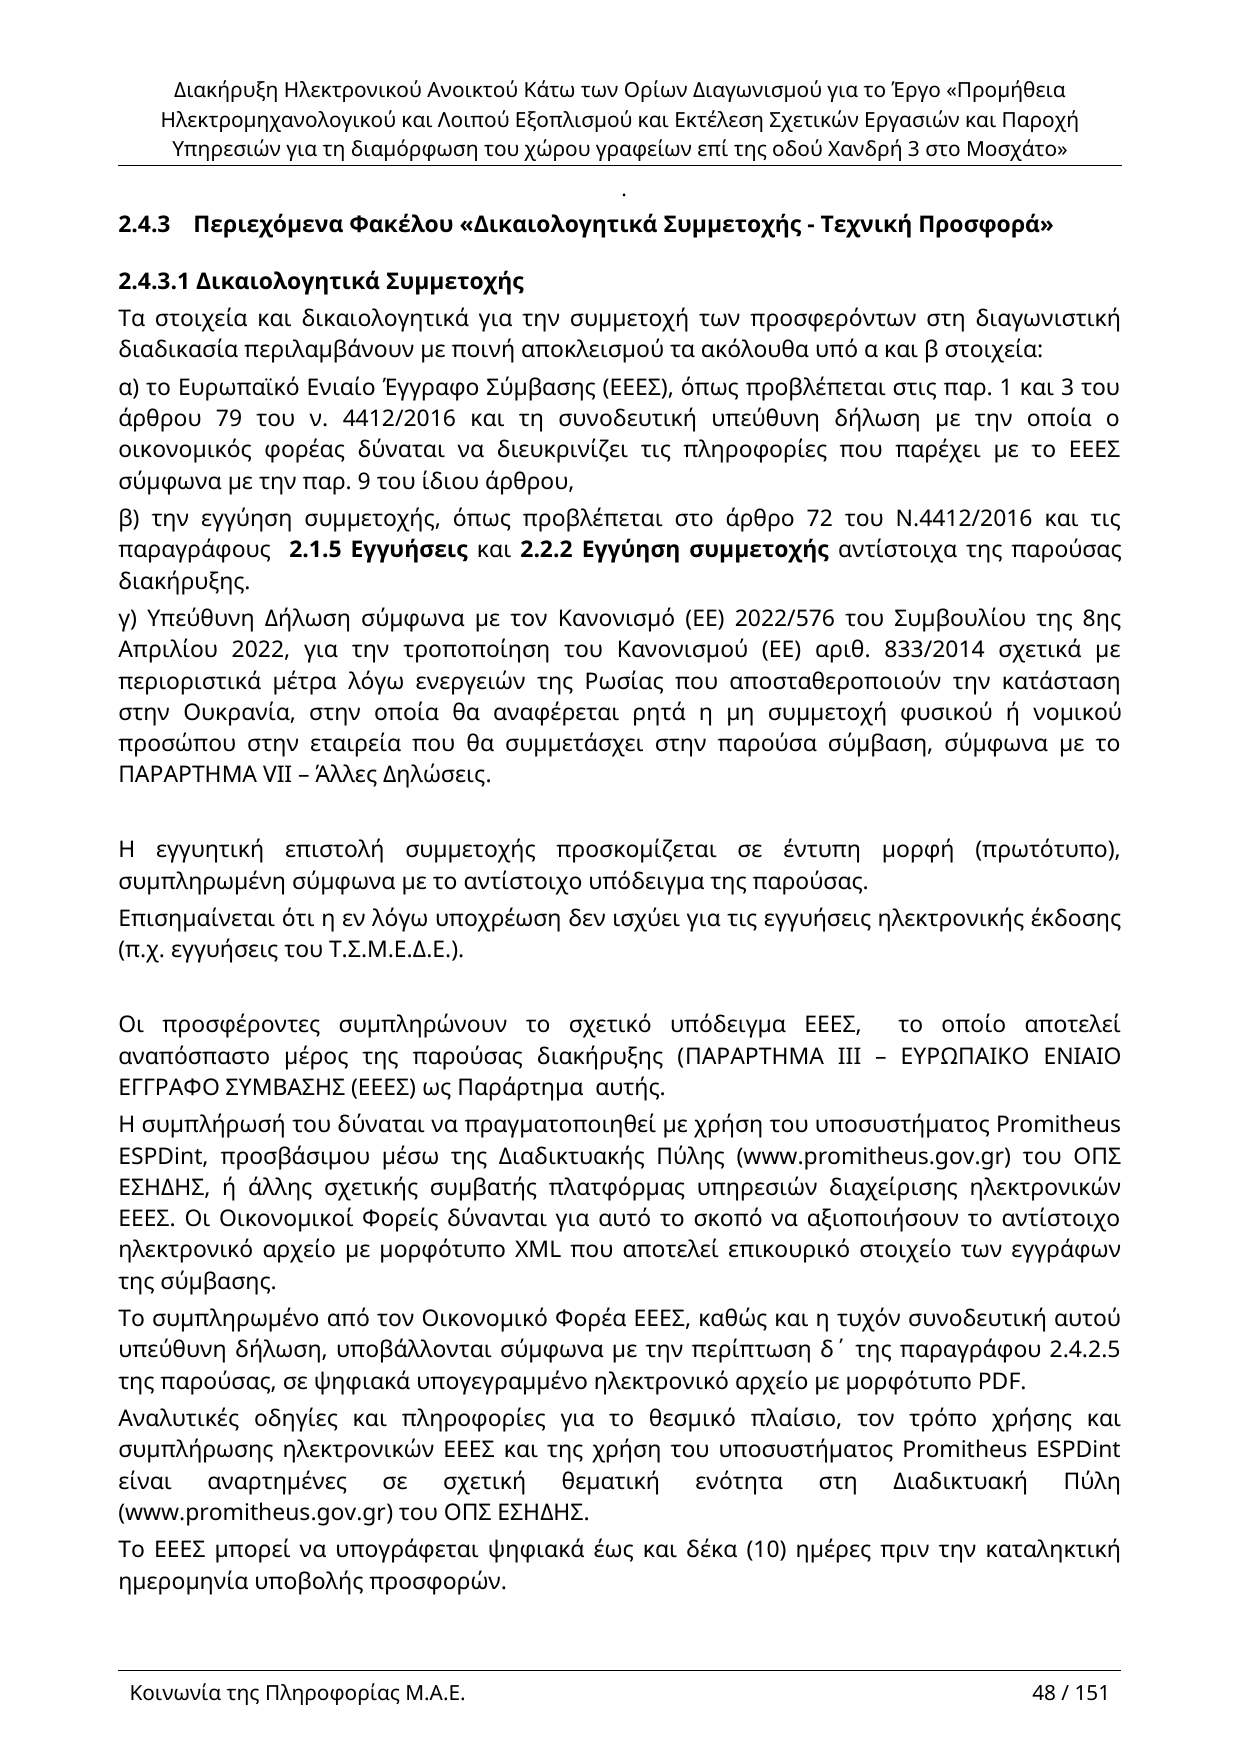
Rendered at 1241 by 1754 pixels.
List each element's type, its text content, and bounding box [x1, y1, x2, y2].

text Το ΕΕΕΣ μπορεί να υπογράφεται ψηφιακά έως και δέκα (10) ημέρες πριν την καταληκτική ημερομηνία υποβολής προσφορών. [118, 1533, 1122, 1596]
subtitle 2.4.3.1 Δικαιολογητικά Συμμετοχής [118, 265, 1122, 296]
text γ) Υπεύθυνη Δήλωση σύμφωνα με τον Κανονισμό (ΕΕ) 2022/576 του Συμβουλίου της 8ης Απριλίου 2022, για την τροποποίηση του Κανονισμού (ΕΕ) αριθ. 833/2014 σχετικά με περιοριστικά μέτρα λόγω ενεργειών της Ρωσίας που αποσταθεροποιούν την κατάσταση στην Ουκρανία, στην οποία θα αναφέρεται ρητά η μη συμμετοχή φυσικού ή νομικού προσώπου στην εταιρεία που θα συμμετάσχει στην παρούσα σύμβαση, σύμφωνα με το ΠΑΡΑΡΤΗΜΑ VII – Άλλες Δηλώσεις. [118, 602, 1122, 790]
text β) την εγγύηση συμμετοχής, όπως προβλέπεται στο άρθρο 72 του Ν.4412/2016 και τις παραγράφους 2.1.5 Εγγυήσεις και 2.2.2 Εγγύηση συμμετοχής αντίστοιχα της παρούσας διακήρυξης. [118, 502, 1122, 596]
text Η συμπλήρωσή του δύναται να πραγματοποιηθεί με χρήση του υποσυστήματος Promitheus ESPDint, προσβάσιμου μέσω της Διαδικτυακής Πύλης (www.promitheus.gov.gr) του ΟΠΣ ΕΣΗΔΗΣ, ή άλλης σχετικής συμβατής πλατφόρμας υπηρεσιών διαχείρισης ηλεκτρονικών ΕΕΕΣ. Οι Οικονομικοί Φορείς δύνανται για αυτό το σκοπό να αξιοποιήσουν το αντίστοιχο ηλεκτρονικό αρχείο με μορφότυπο XML που αποτελεί επικουρικό στοιχείο των εγγράφων της σύμβασης. [118, 1108, 1122, 1296]
subtitle Περιεχόμενα Φακέλου «Δικαιολογητικά Συμμετοχής - Τεχνική Προσφορά» [118, 208, 1122, 240]
text Η εγγυητική επιστολή συμμετοχής προσκομίζεται σε έντυπη μορφή (πρωτότυπο), συμπληρωμένη σύμφωνα με το αντίστοιχο υπόδειγμα της παρούσας. [118, 833, 1122, 896]
text Επισημαίνεται ότι η εν λόγω υποχρέωση δεν ισχύει για τις εγγυήσεις ηλεκτρονικής έκδοσης (π.χ. εγγυήσεις του Τ.Σ.Μ.Ε.Δ.Ε.). [118, 902, 1122, 965]
text Οι προσφέροντες συμπληρώνουν το σχετικό υπόδειγμα ΕΕΕΣ, το οποίο αποτελεί αναπόσπαστο μέρος της παρούσας διακήρυξης (ΠΑΡΑΡΤΗΜΑ ΙII – ΕΥΡΩΠΑΙΚΟ ΕΝΙΑΙΟ ΕΓΓΡΑΦΟ ΣΥΜΒΑΣΗΣ (ΕΕΕΣ) ως Παράρτημα αυτής. [118, 1008, 1122, 1102]
text Αναλυτικές οδηγίες και πληροφορίες για το θεσμικό πλαίσιο, τον τρόπο χρήσης και συμπλήρωσης ηλεκτρονικών ΕΕΕΣ και της χρήση του υποσυστήματος Promitheus ESPDint είναι αναρτημένες σε σχετική θεματική ενότητα στη Διαδικτυακή Πύλη (www.promitheus.gov.gr) του ΟΠΣ ΕΣΗΔΗΣ. [118, 1402, 1122, 1527]
text Τα στοιχεία και δικαιολογητικά για την συμμετοχή των προσφερόντων στη διαγωνιστική διαδικασία περιλαμβάνουν με ποινή αποκλεισμού τα ακόλουθα υπό α και β στοιχεία: [118, 302, 1122, 365]
text α) το Ευρωπαϊκό Ενιαίο Έγγραφο Σύμβασης (ΕΕΕΣ), όπως προβλέπεται στις παρ. 1 και 3 του άρθρου 79 του ν. 4412/2016 και τη συνοδευτική υπεύθυνη δήλωση με την οποία ο οικονομικός φορέας δύναται να διευκρινίζει τις πληροφορίες που παρέχει με το ΕΕΕΣ σύμφωνα με την παρ. 9 του ίδιου άρθρου, [118, 371, 1122, 496]
text Το συμπληρωμένο από τον Οικονομικό Φορέα ΕΕΕΣ, καθώς και η τυχόν συνοδευτική αυτού υπεύθυνη δήλωση, υποβάλλονται σύμφωνα με την περίπτωση δ΄ της παραγράφου 2.4.2.5 της παρούσας, σε ψηφιακά υπογεγραμμένο ηλεκτρονικό αρχείο με μορφότυπο PDF. [118, 1302, 1122, 1396]
